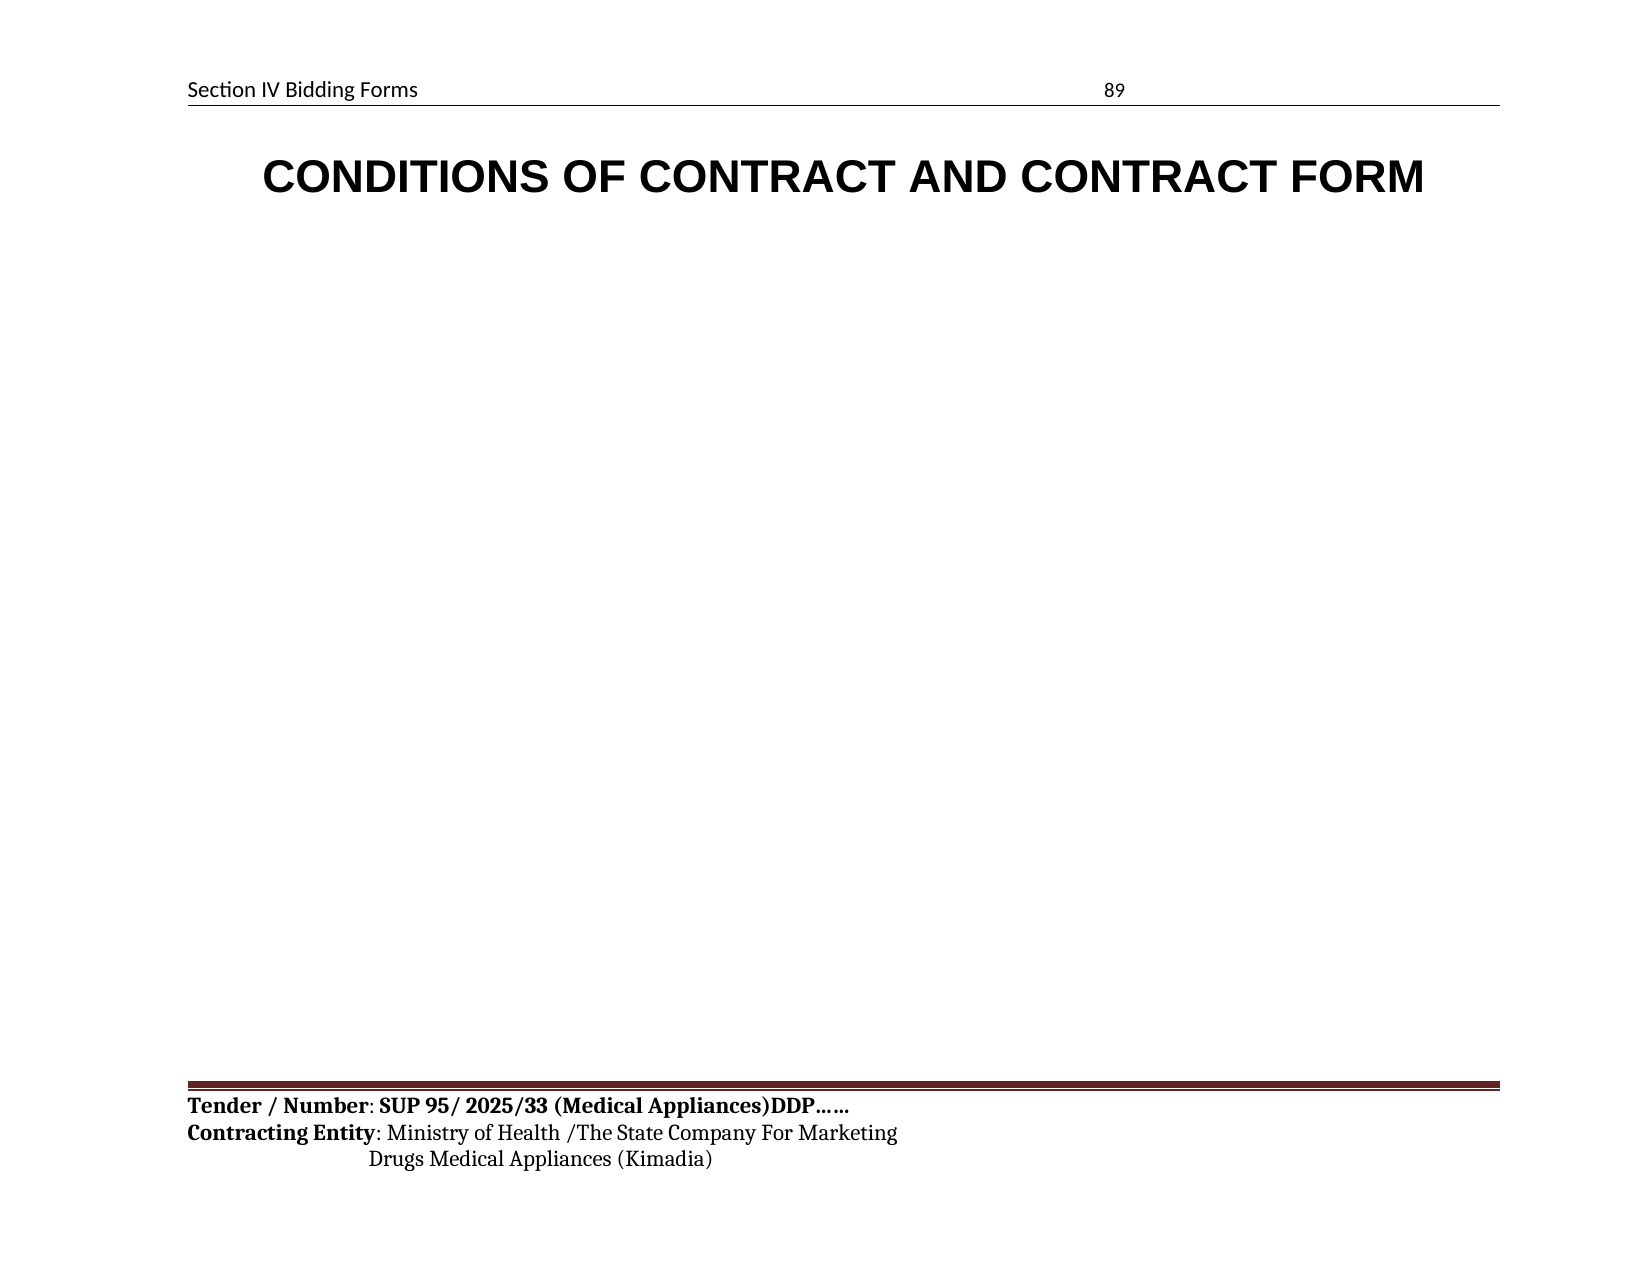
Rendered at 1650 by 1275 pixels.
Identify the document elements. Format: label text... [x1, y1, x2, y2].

text CONDITIONS OF CONTRACT AND CONTRACT FORM [187, 150, 1500, 203]
